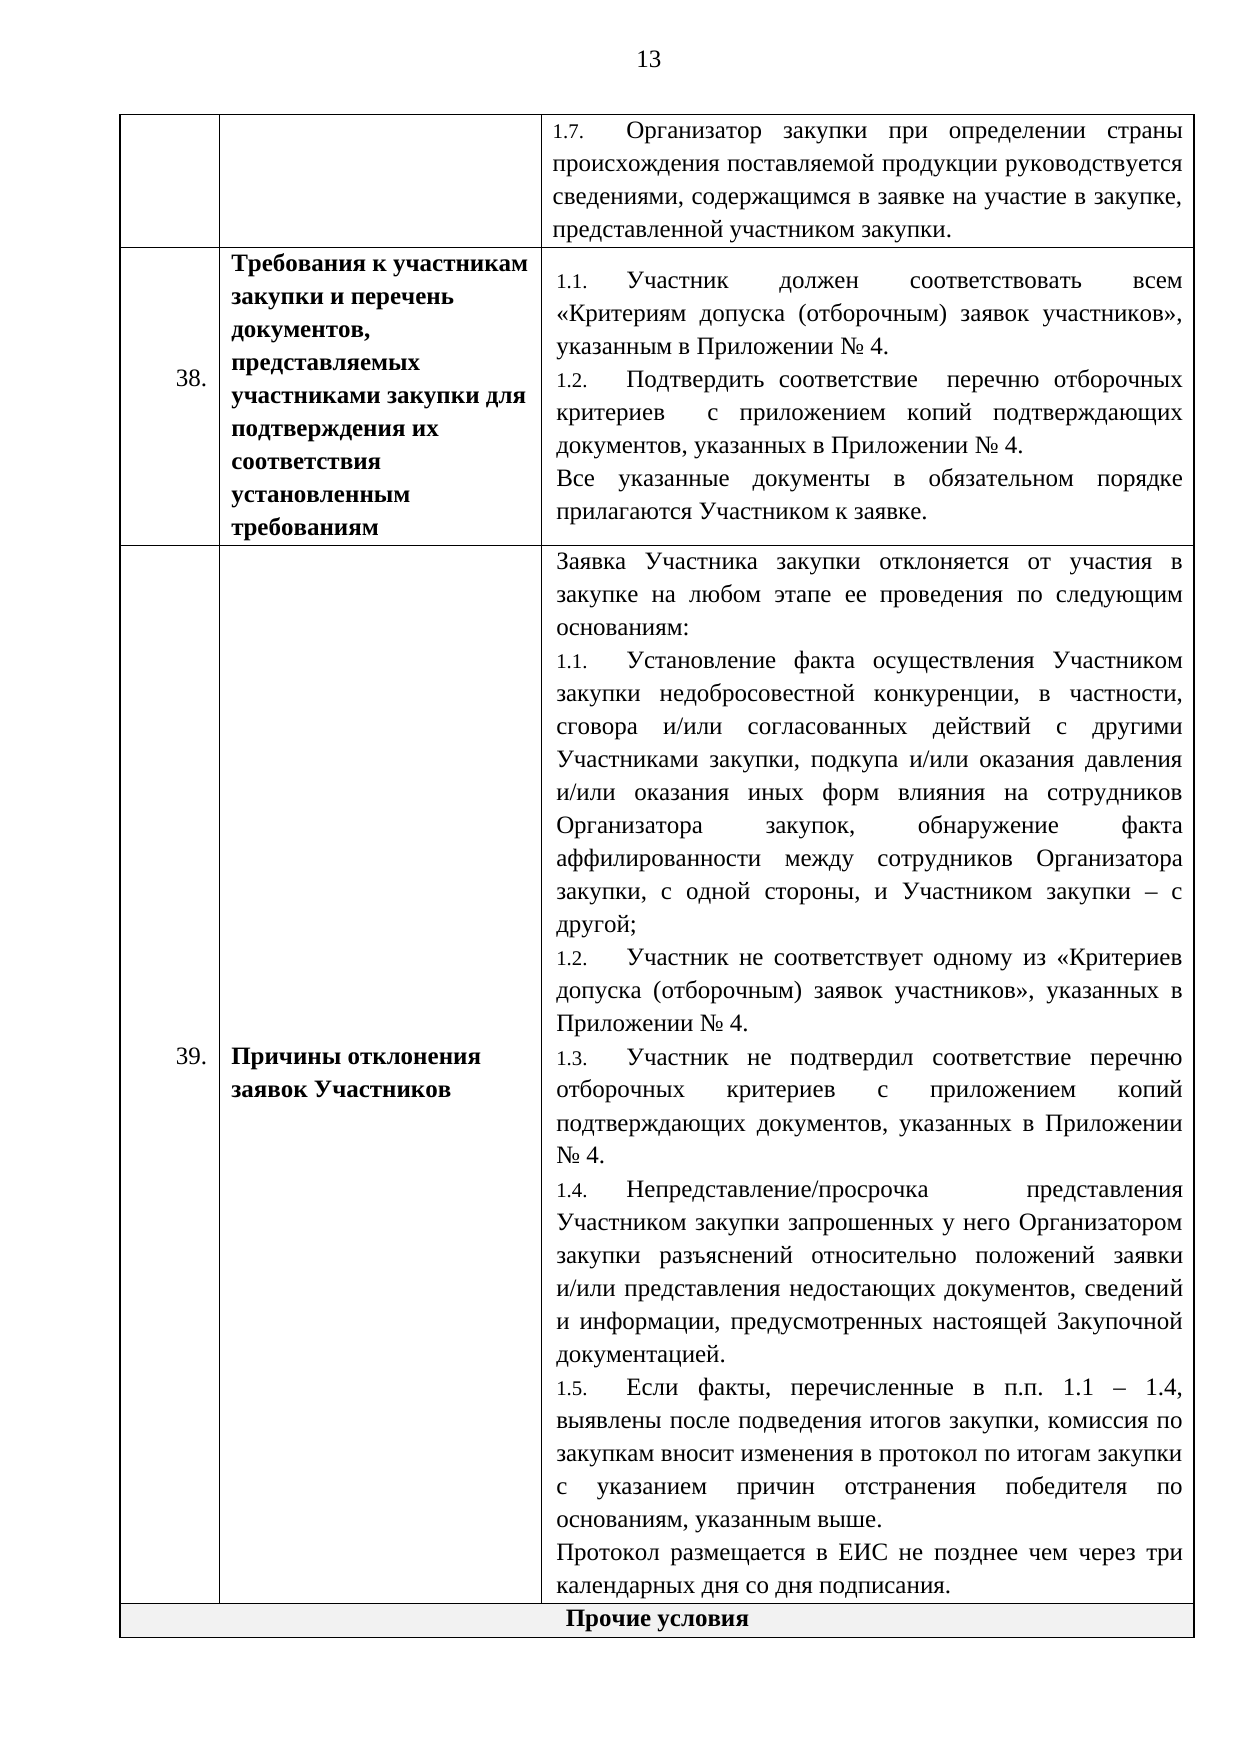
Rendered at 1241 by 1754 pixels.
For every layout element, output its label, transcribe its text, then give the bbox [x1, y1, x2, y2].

table_cell Требования к участникам закупки и перечень документов, представляемых участниками закупки для подтверждения их соответствия установленным требованиям [220, 248, 541, 545]
table_cell Прочие условия [121, 1604, 1193, 1637]
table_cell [542, 115, 1193, 247]
table_cell [121, 115, 219, 247]
table_cell [121, 248, 219, 545]
table_cell Заявка Участника закупки отклоняется от участия в закупке на любом этапе ее проведения по следующим основаниям: Установление факта осуществления Участником закупки недобросовестной конкуренции, в частности, сговора и/или согласованных действий с другими Участниками закупки, подкупа и/или оказания давления и/или оказания иных форм влияния на сотрудников Организатора закупок, обнаружение факта аффилированности между сотрудников Организатора закупки, с одной стороны, и Участником закупки – с другой; Участник не соответствует одному из «Критериев допуска (отборочным) заявок участников», указанных в Приложении № 4. Участник не подтвердил соответствие перечню отборочных критериев с приложением копий подтверждающих документов, указанных в Приложении № 4. Непредставление/просрочка представления Участником закупки запрошенных у него Организатором закупки разъяснений относительно положений заявки и/или представления недостающих документов, сведений и информации, предусмотренных настоящей Закупочной документацией. Если факты, перечисленные в п.п. 1.1 – 1.4, выявлены после подведения итогов закупки, комиссия по закупкам вносит изменения в протокол по итогам закупки с указанием причин отстранения победителя по основаниям, указанным выше. Протокол размещается в ЕИС не позднее чем через три календарных дня со дня подписания. [542, 546, 1193, 1602]
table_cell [220, 115, 541, 247]
table_cell Участник должен соответствовать всем «Критериям допуска (отборочным) заявок участников», указанным в Приложении № 4. Подтвердить соответствие перечню отборочных критериев с приложением копий подтверждающих документов, указанных в Приложении № 4. Все указанные документы в обязательном порядке прилагаются Участником к заявке. [542, 248, 1193, 545]
table_cell [121, 546, 219, 1602]
table_cell Причины отклонения заявок Участников [220, 546, 541, 1602]
